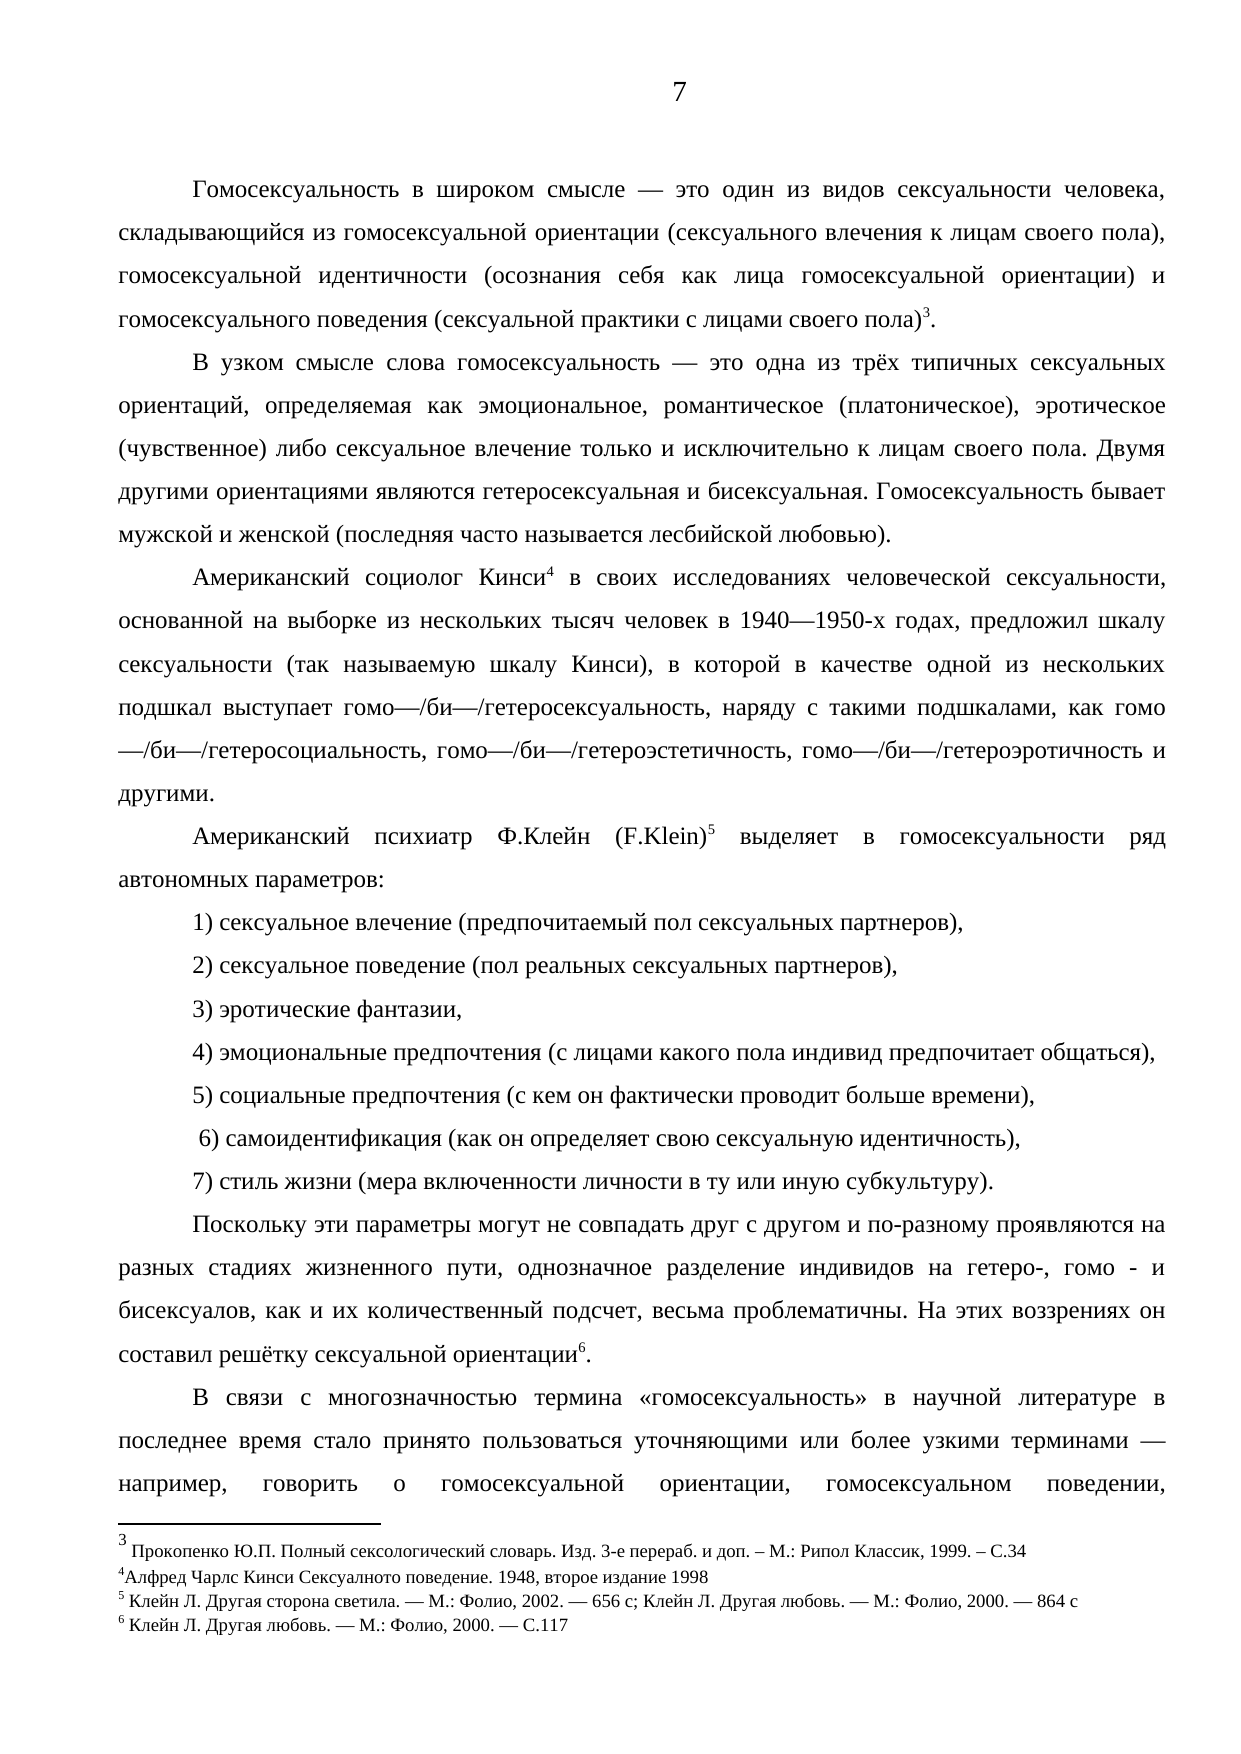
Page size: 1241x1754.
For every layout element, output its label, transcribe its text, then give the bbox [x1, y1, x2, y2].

text 4) эмоциональные предпочтения (с лицами какого пола индивид предпочитает общаться), [118, 1037, 1167, 1066]
text 6) самоидентификация (как он определяет свою сексуальную идентичность), [118, 1123, 1167, 1152]
text В узком смысле слова гомосексуальность — это одна из трёх типичных сексуальных ориентаций, определяемая как эмоциональное, романтическое (платоническое), эротическое (чувственное) либо сексуальное влечение только и исключительно к лицам своего пола. Двумя другими ориентациями являются гетеросексуальная и бисексуальная. Гомосексуальность бывает мужской и женской (последняя часто называется лесбийской любовью). [118, 347, 1167, 548]
text Поскольку эти параметры могут не совпадать друг с другом и по-разному проявляются на разных стадиях жизненного пути, однозначное разделение индивидов на гетеро-, гомо - и бисексуалов, как и их количественный подсчет, весьма проблематичны. На этих воззрениях он составил решётку сексуальной ориентации. [118, 1209, 1167, 1367]
text Американский социолог Кинси в своих исследованиях человеческой сексуальности, основанной на выборке из нескольких тысяч человек в 1940—1950-х годах, предложил шкалу сексуальности (так называемую шкалу Кинси), в которой в качестве одной из нескольких подшкал выступает гомо—/би—/гетеросексуальность, наряду с такими подшкалами, как гомо—/би—/гетеросоциальность, гомо—/би—/гетероэстетичность, гомо—/би—/гетероэротичность и другими. [118, 562, 1167, 807]
text 5) социальные предпочтения (с кем он фактически проводит больше времени), [118, 1080, 1167, 1109]
text Гомосексуальность в широком смысле — это один из видов сексуальности человека, складывающийся из гомосексуальной ориентации (сексуального влечения к лицам своего пола), гомосексуальной идентичности (осознания себя как лица гомосексуальной ориентации) и гомосексуального поведения (сексуальной практики с лицами своего пола). [118, 174, 1167, 332]
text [118, 1382, 1167, 1497]
text 3) эротические фантазии, [118, 994, 1167, 1022]
text 7) стиль жизни (мера включенности личности в ту или иную субкультуру). [118, 1166, 1167, 1195]
text Американский психиатр Ф.Клейн (F.Klein) выделяет в гомосексуальности ряд автономных параметров: [118, 821, 1167, 893]
text 2) сексуальное поведение (пол реальных сексуальных партнеров), [118, 951, 1167, 979]
text 1) сексуальное влечение (предпочитаемый пол сексуальных партнеров), [118, 907, 1167, 936]
